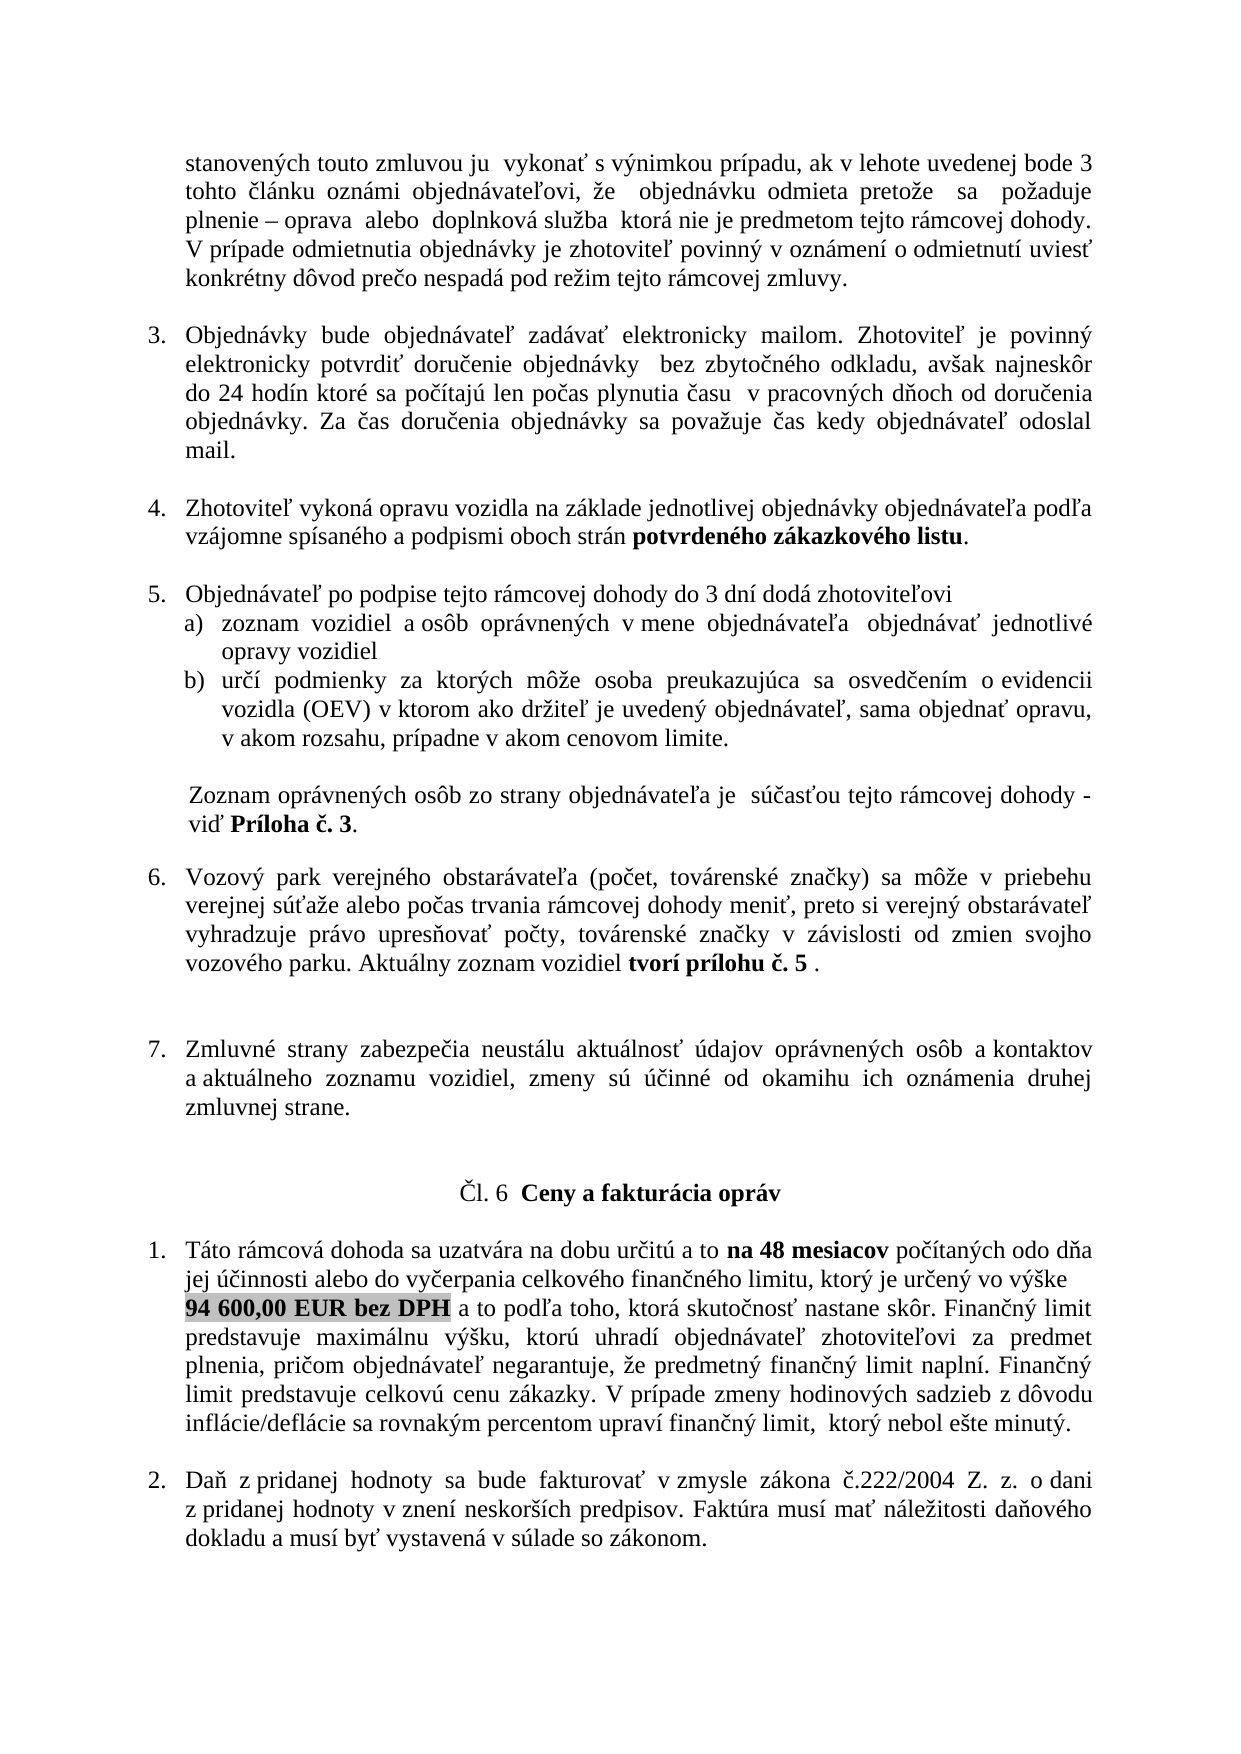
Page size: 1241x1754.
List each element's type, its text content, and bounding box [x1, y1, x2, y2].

text Zoznam oprávnených osôb zo strany objednávateľa je súčasťou tejto rámcovej dohody - viď Príloha č. 3. [188, 780, 1093, 838]
list Objednávky bude objednávateľ zadávať elektronicky mailom. Zhotoviteľ je povinný elektronicky potvrdiť doručenie objednávky bez zbytočného odkladu, avšak najneskôr do 24 hodín ktoré sa počítajú len počas plynutia času v pracovných dňoch od doručenia objednávky. Za čas doručenia objednávky sa považuje čas kedy objednávateľ odoslal mail. [148, 320, 1093, 464]
title Zmluvné strany zabezpečia neustálu aktuálnosť údajov oprávnených osôb a kontaktov a aktuálneho zoznamu vozidiel, zmeny sú účinné od okamihu ich oznámenia druhej zmluvnej strane. [148, 1034, 1093, 1120]
list určí podmienky za ktorých môže osoba preukazujúca sa osvedčením o evidencii vozidla (OEV) v ktorom ako držiteľ je uvedený objednávateľ, sama objednať opravu, v akom rozsahu, prípadne v akom cenovom limite. [184, 665, 1093, 751]
list Vozový park verejného obstarávateľa (počet, továrenské značky) sa môže v priebehu verejnej súťaže alebo počas trvania rámcovej dohody meniť, preto si verejný obstarávateľ vyhradzuje právo upresňovať počty, továrenské značky v závislosti od zmien svojho vozového parku. Aktuálny zoznam vozidiel tvorí prílohu č. 5 . [148, 862, 1093, 977]
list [148, 148, 1093, 291]
list Daň z pridanej hodnoty sa bude fakturovať v zmysle zákona č.222/2004 Z. z. o dani z pridanej hodnoty v znení neskorších predpisov. Faktúra musí mať náležitosti daňového dokladu a musí byť vystavená v súlade so zákonom. [148, 1465, 1093, 1552]
list Zhotoviteľ vykoná opravu vozidla na základe jednotlivej objednávky objednávateľa podľa vzájomne spísaného a podpismi oboch strán potvrdeného zákazkového listu. [148, 493, 1093, 550]
list zoznam vozidiel a osôb oprávnených v mene objednávateľa objednávať jednotlivé opravy vozidiel [184, 608, 1093, 665]
list Táto rámcová dohoda sa uzatvára na dobu určitú a to na 48 mesiacov počítaných odo dňa jej účinnosti alebo do vyčerpania celkového finančného limitu, ktorý je určený vo výške [148, 1235, 1093, 1293]
text Čl. 6 Ceny a fakturácia opráv [148, 1178, 1093, 1207]
list 94 600,00 EUR bez DPH a to podľa toho, ktorá skutočnosť nastane skôr. Finančný limit predstavuje maximálnu výšku, ktorú uhradí objednávateľ zhotoviteľovi za predmet plnenia, pričom objednávateľ negarantuje, že predmetný finančný limit naplní. Finančný limit predstavuje celkovú cenu zákazky. V prípade zmeny hodinových sadzieb z dôvodu inflácie/deflácie sa rovnakým percentom upraví finančný limit, ktorý nebol ešte minutý. [185, 1293, 1093, 1437]
list Objednávateľ po podpise tejto rámcovej dohody do 3 dní dodá zhotoviteľovi [148, 579, 1093, 608]
